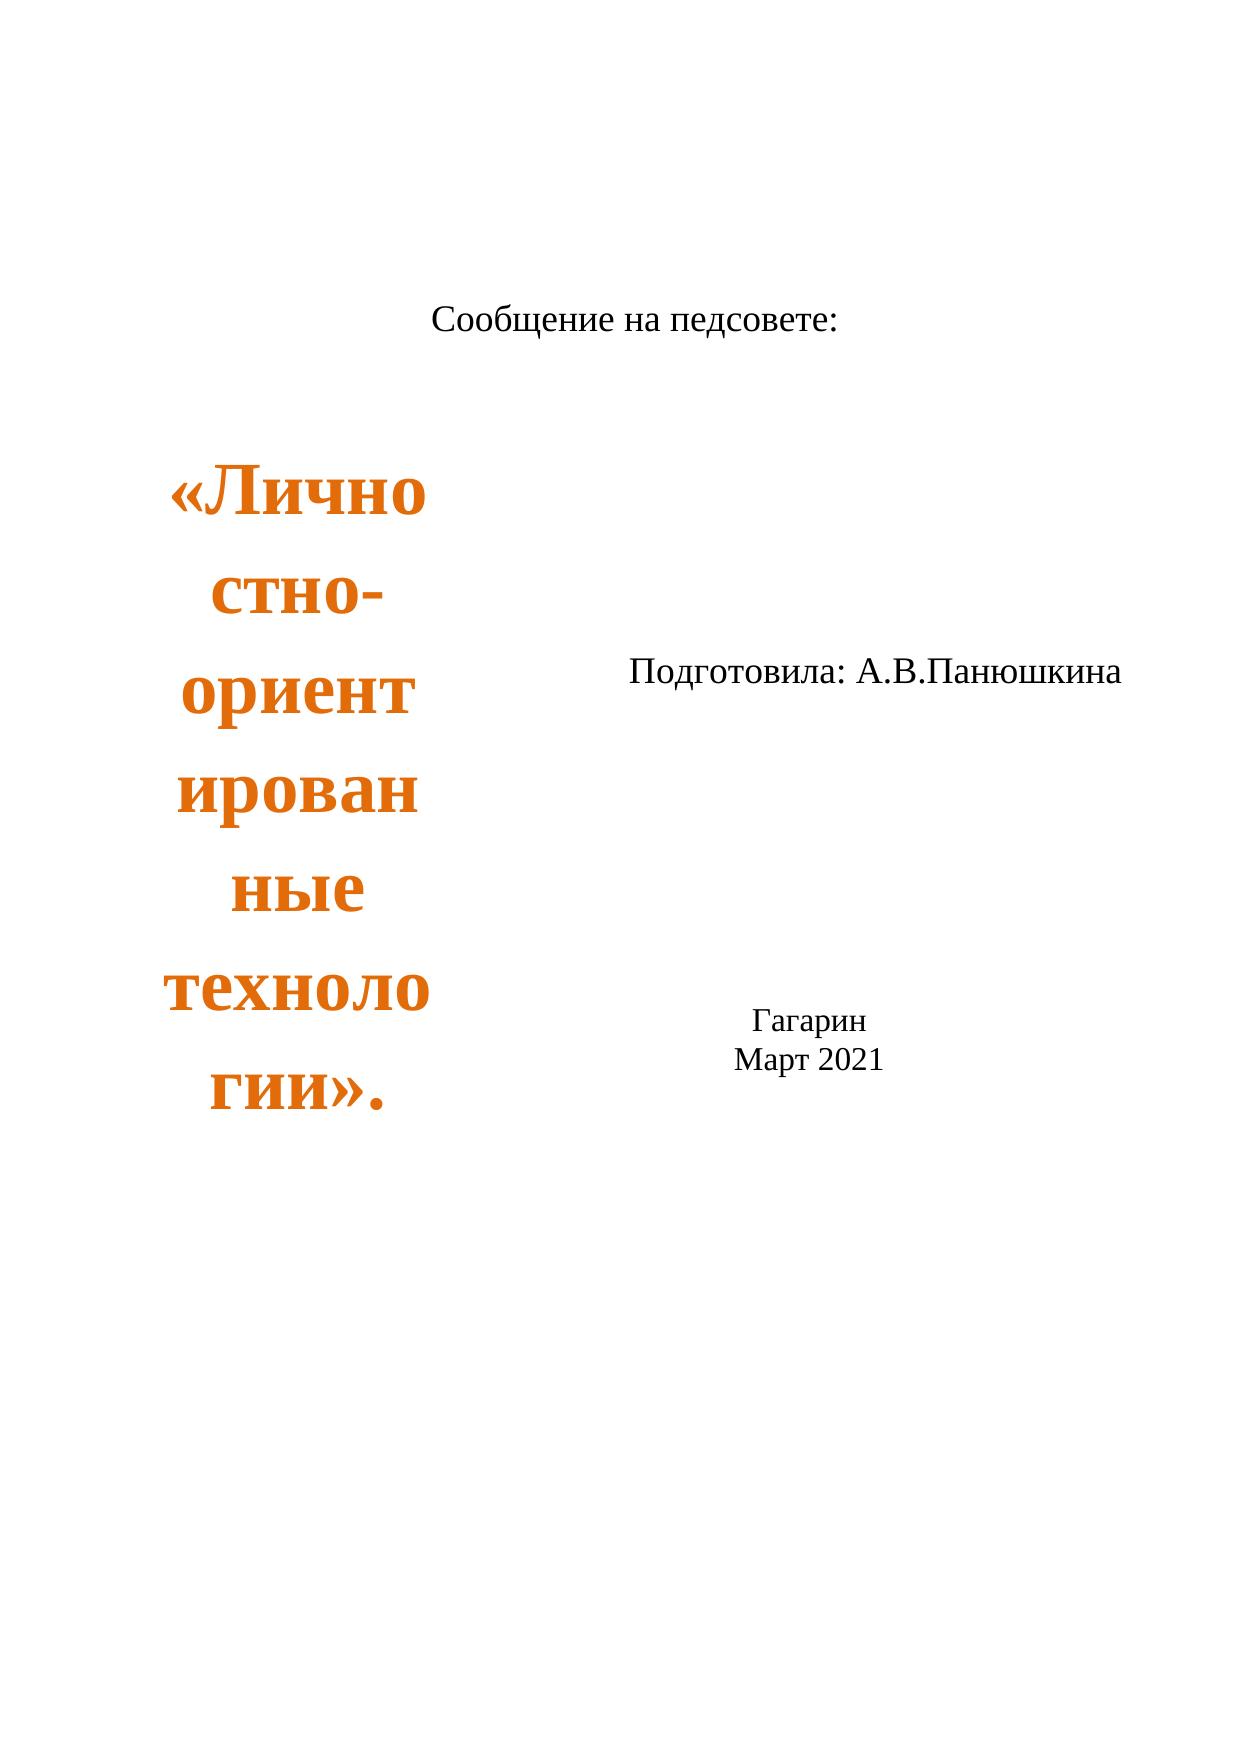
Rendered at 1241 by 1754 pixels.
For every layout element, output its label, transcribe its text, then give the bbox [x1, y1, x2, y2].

text Март 2021 [177, 1039, 1152, 1077]
text Гагарин [148, 1000, 1122, 1039]
text Сообщение на педсовете: [148, 296, 1122, 339]
text Подготовила: А.В.Панюшкина [148, 648, 1122, 691]
